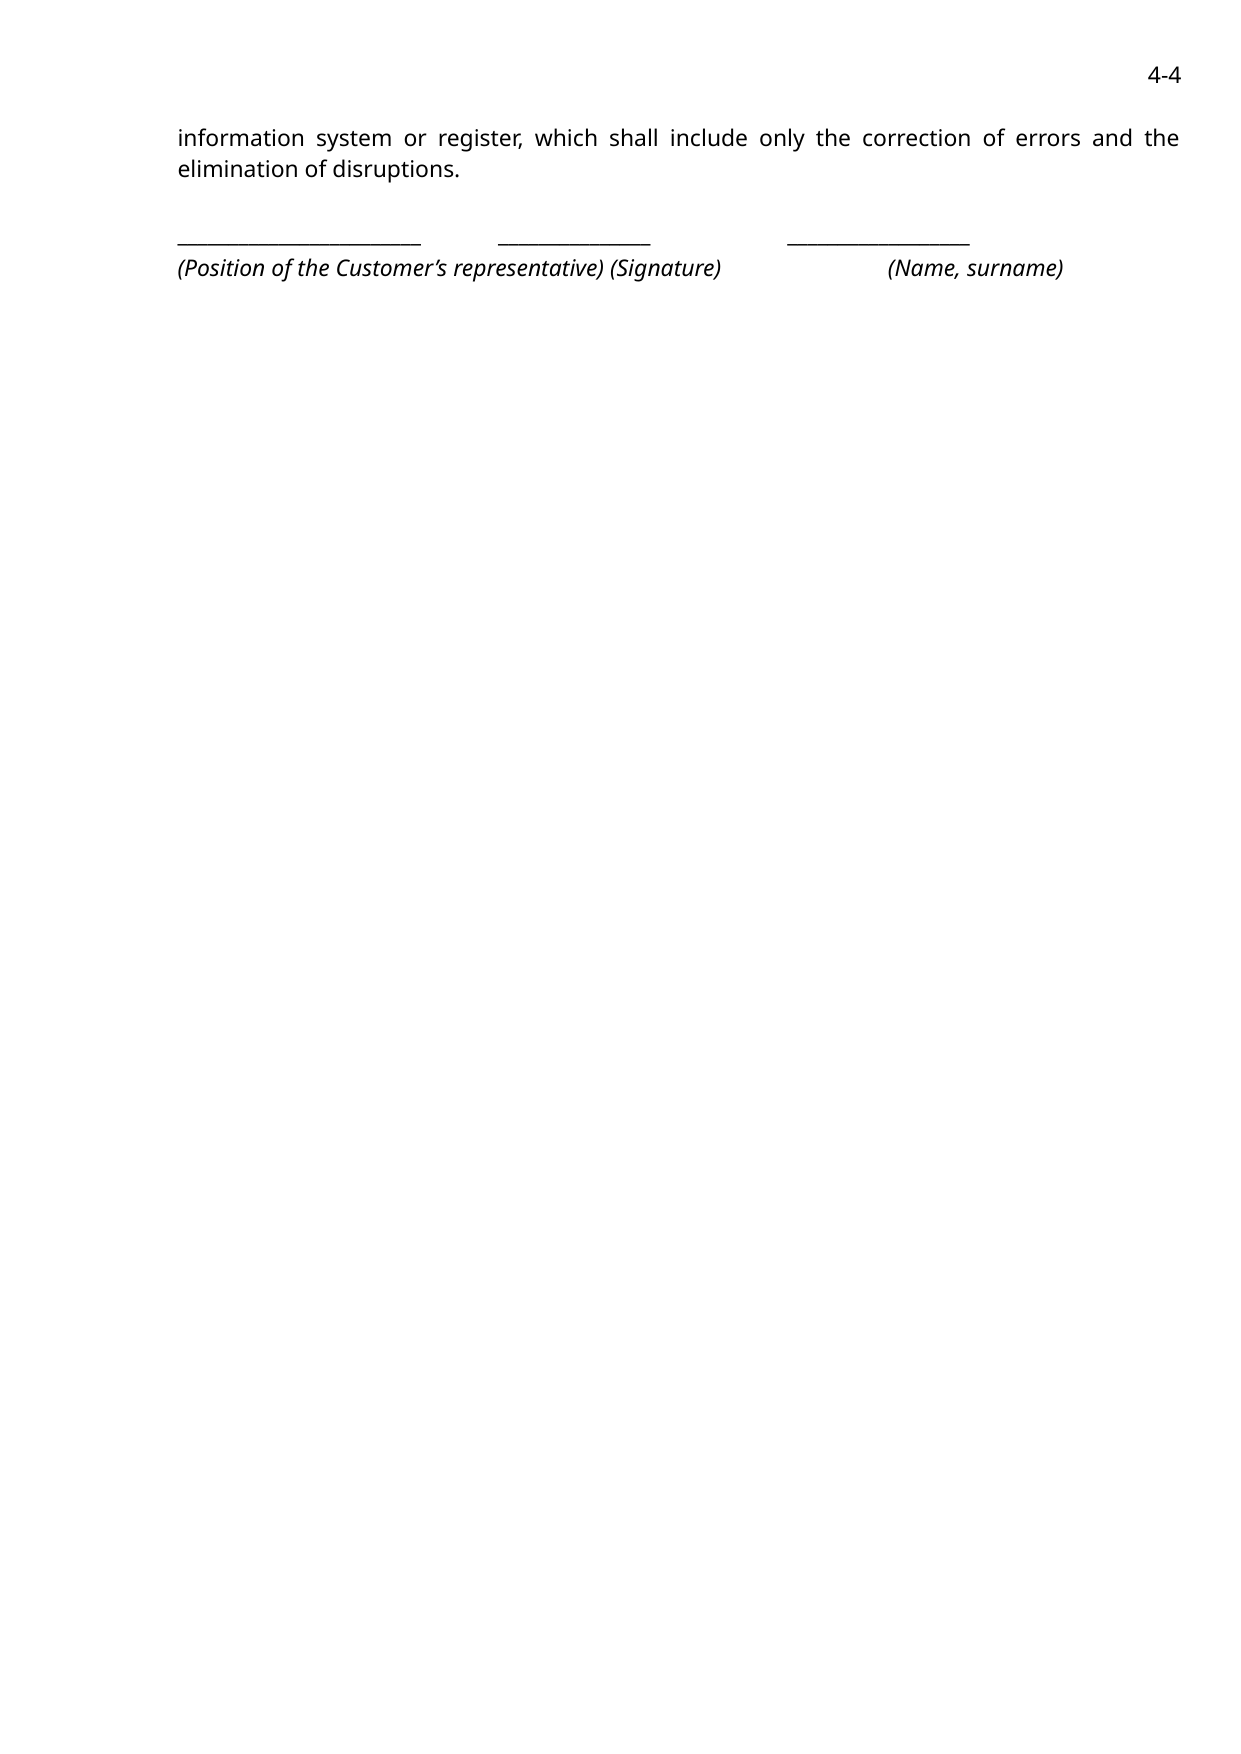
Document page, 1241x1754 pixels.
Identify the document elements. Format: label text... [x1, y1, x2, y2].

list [177, 122, 1181, 184]
text (Position of the Customer’s representative) (Signature) (Name, surname) [177, 252, 1181, 283]
text ________________________ _______________ __________________ [177, 218, 1181, 249]
